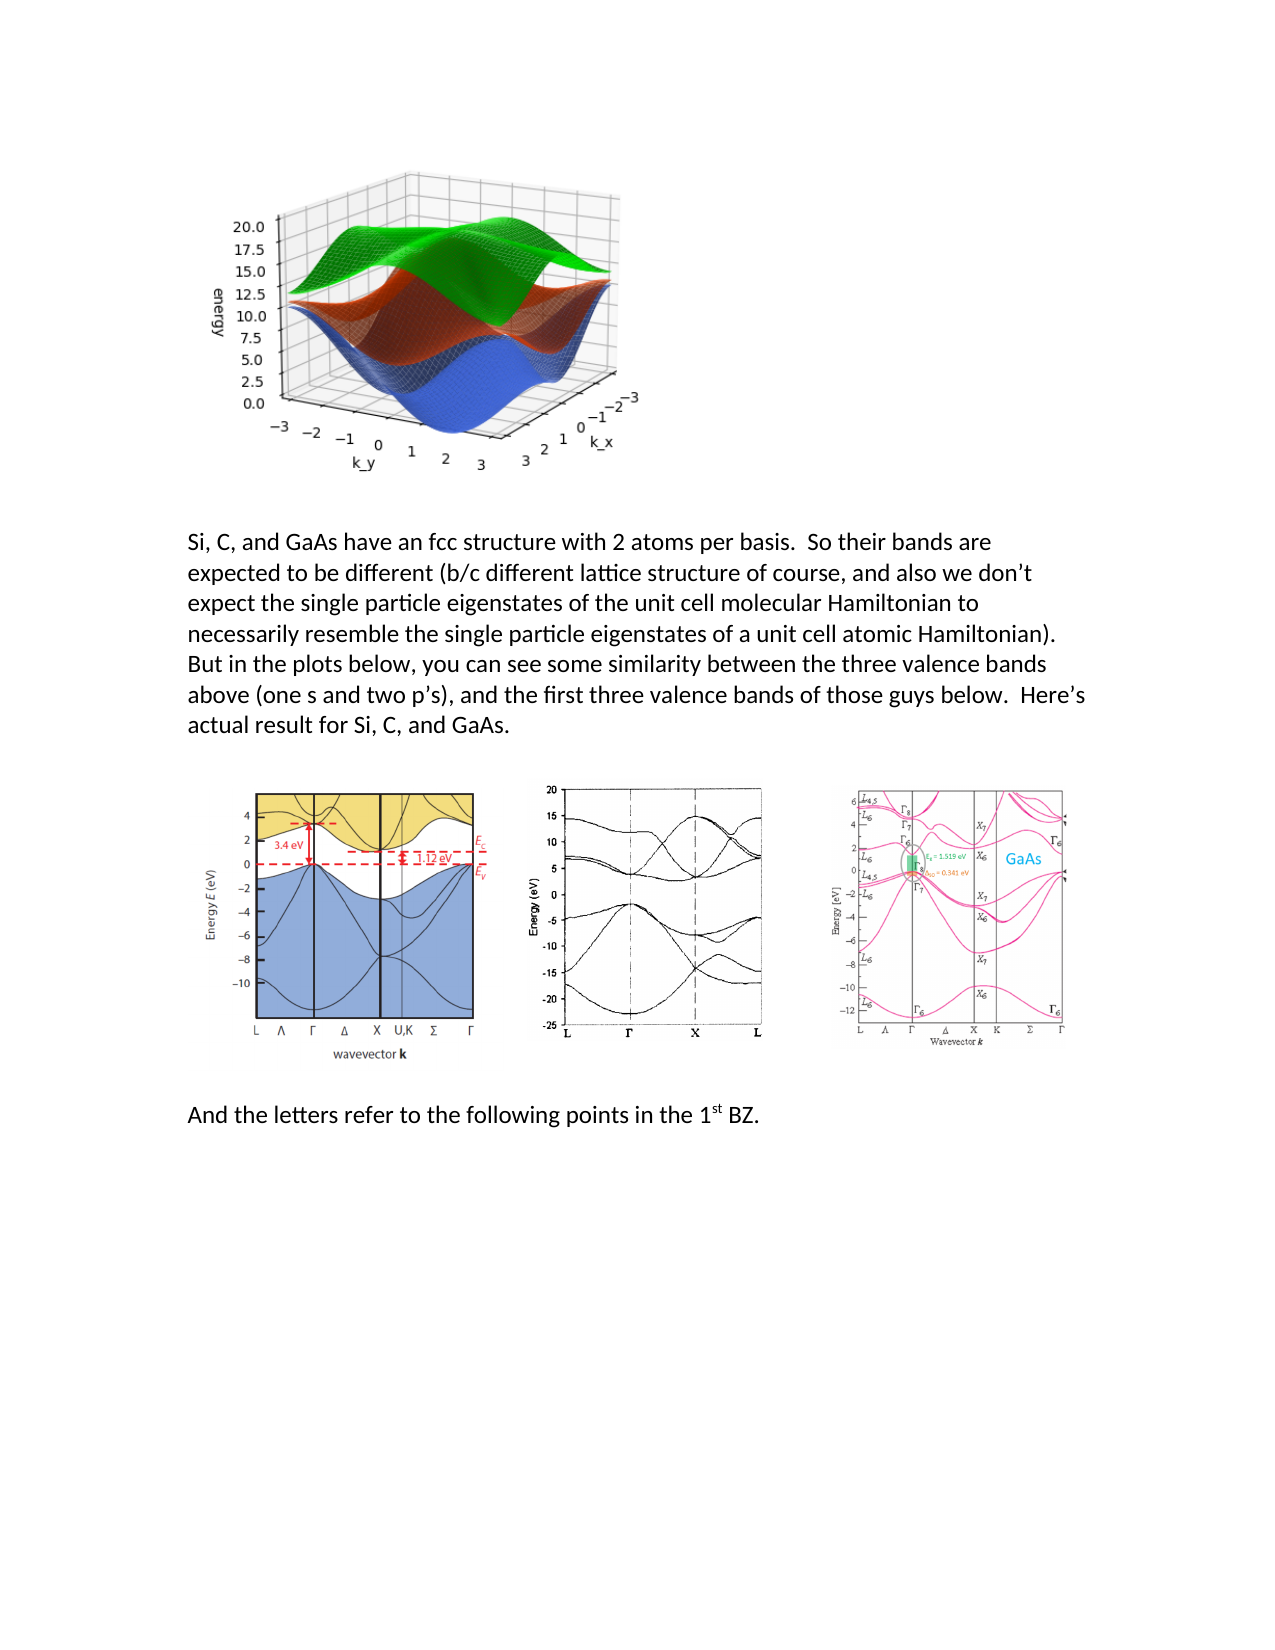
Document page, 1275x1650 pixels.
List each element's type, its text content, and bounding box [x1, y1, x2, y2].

text Si, C, and GaAs have an fcc structure with 2 atoms per basis. So their bands are expected to be different (b/c different lattice structure of course, and also we don’t expect the single particle eigenstates of the unit cell molecular Hamiltonian to necessarily resemble the single particle eigenstates of a unit cell atomic Hamiltonian). But in the plots below, you can see some similarity between the three valence bands above (one s and two p’s), and the first three valence bands of those guys below. Here’s actual result for Si, C, and GaAs. [187, 527, 1087, 740]
picture [831, 785, 1067, 1049]
picture [187, 788, 504, 1071]
text And the letters refer to the following points in the 1st BZ. [187, 1099, 1087, 1129]
picture [526, 778, 763, 1041]
picture [187, 150, 672, 496]
